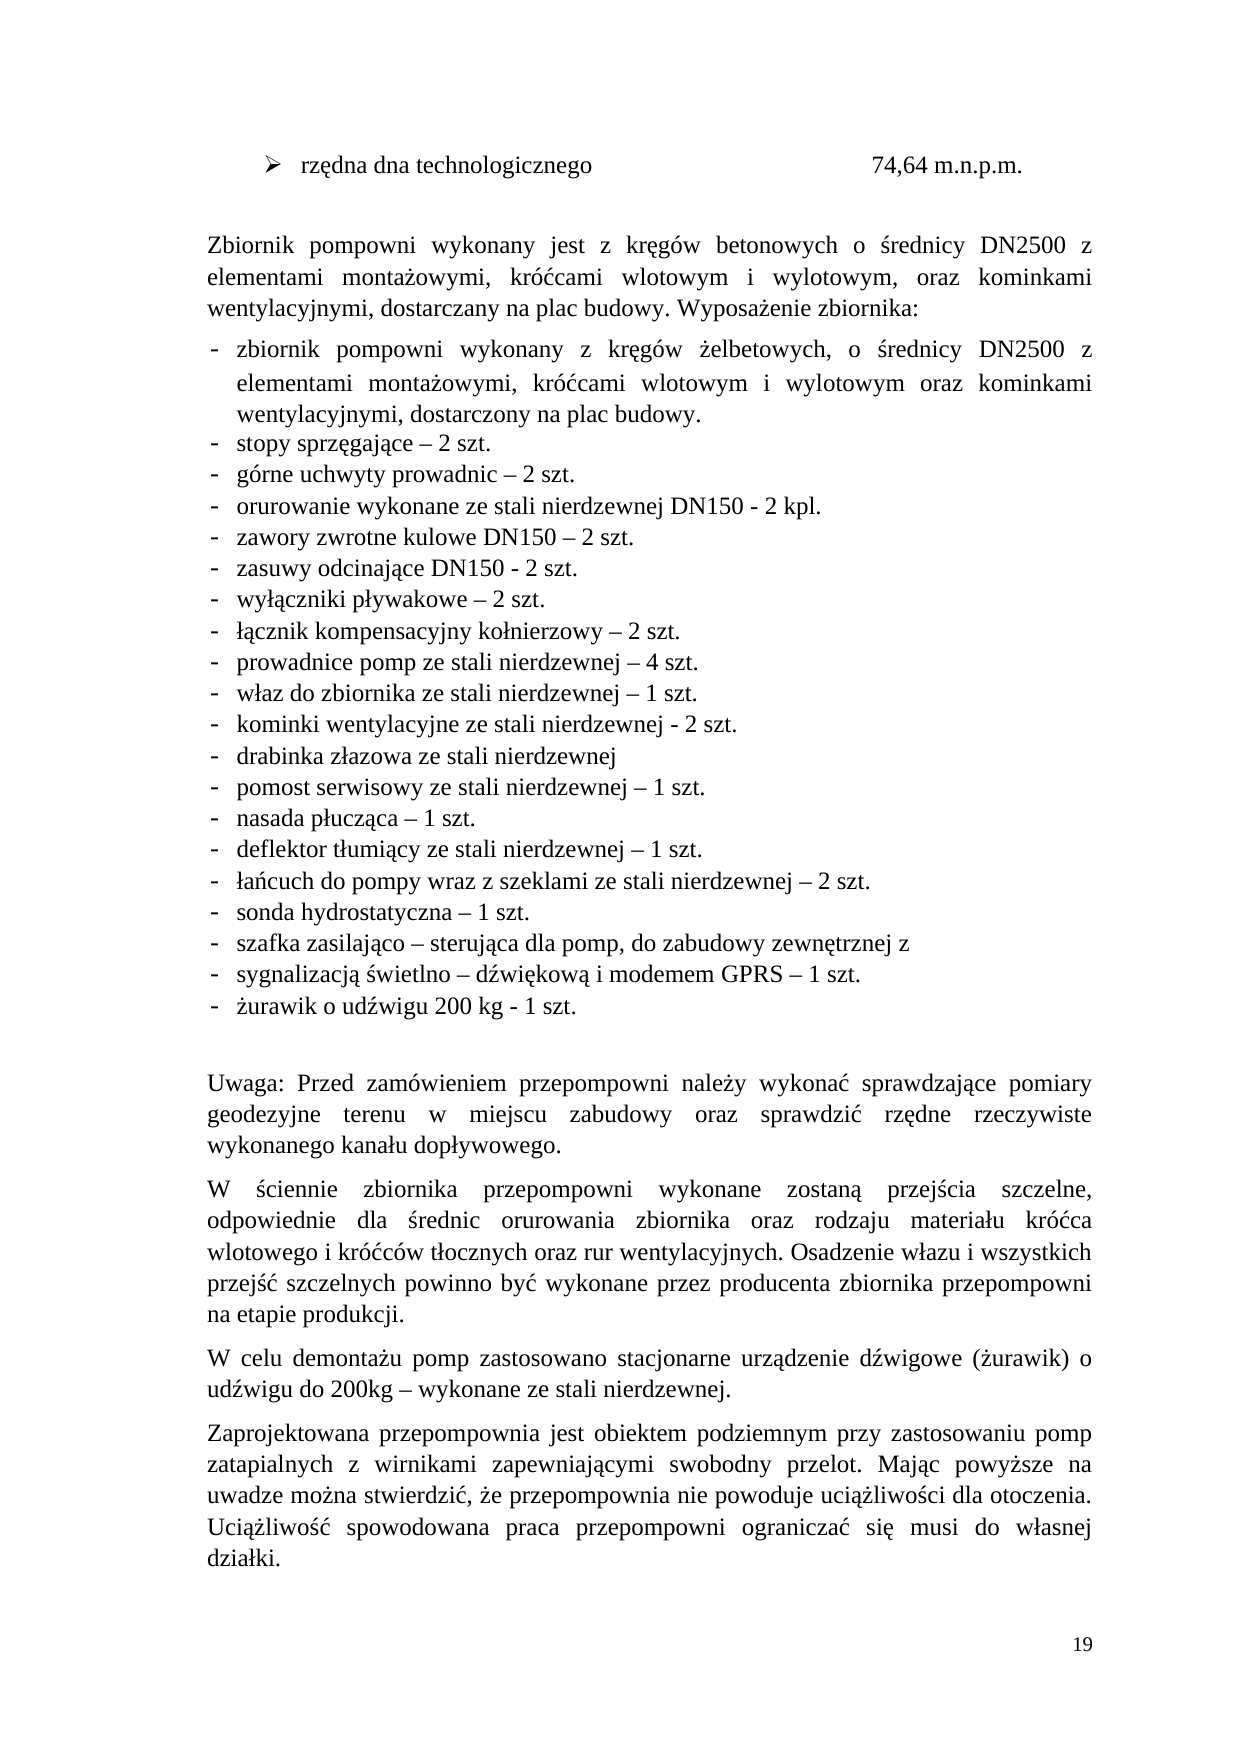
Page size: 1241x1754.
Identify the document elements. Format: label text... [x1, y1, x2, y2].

list sonda hydrostatyczna – 1 szt. [207, 897, 1093, 928]
text W ściennie zbiornika przepompowni wykonane zostaną przejścia szczelne, odpowiednie dla średnic orurowania zbiornika oraz rodzaju materiału króćca wlotowego i króćców tłocznych oraz rur wentylacyjnych. Osadzenie włazu i wszystkich przejść szczelnych powinno być wykonane przez producenta zbiornika przepompowni na etapie produkcji. [207, 1172, 1093, 1328]
text Zbiornik pompowni wykonany jest z kręgów betonowych o średnicy DN2500 z elementami montażowymi, króćcami wlotowym i wylotowym, oraz kominkami wentylacyjnymi, dostarczany na plac budowy. Wyposażenie zbiornika: [207, 228, 1093, 322]
list łańcuch do pompy wraz z szeklami ze stali nierdzewnej – 2 szt. [207, 865, 1093, 897]
list kominki wentylacyjne ze stali nierdzewnej - 2 szt. [207, 709, 1093, 740]
text Uwaga: Przed zamówieniem przepompowni należy wykonać sprawdzające pomiary geodezyjne terenu w miejscu zabudowy oraz sprawdzić rzędne rzeczywiste wykonanego kanału dopływowego. [207, 1065, 1093, 1159]
text W celu demontażu pomp zastosowano stacjonarne urządzenie dźwigowe (żurawik) o udźwigu do 200kg – wykonane ze stali nierdzewnej. [207, 1340, 1093, 1403]
list drabinka złazowa ze stali nierdzewnej [207, 740, 1093, 772]
text Zaprojektowana przepompownia jest obiektem podziemnym przy zastosowaniu pomp zatapialnych z wirnikami zapewniającymi swobodny przelot. Mając powyższe na uwadze można stwierdzić, że przepompownia nie powoduje uciążliwości dla otoczenia. Uciążliwość spowodowana praca przepompowni ograniczać się musi do własnej działki. [207, 1415, 1093, 1572]
list żurawik o udźwigu 200 kg - 1 szt. [207, 990, 1093, 1022]
list zbiornik pompowni wykonany z kręgów żelbetowych, o średnicy DN2500 z elementami montażowymi, króćcami wlotowym i wylotowym oraz kominkami wentylacyjnymi, dostarczony na plac budowy. [207, 334, 1093, 428]
list zasuwy odcinające DN150 - 2 szt. [207, 553, 1093, 584]
list górne uchwyty prowadnic – 2 szt. [207, 459, 1093, 490]
list stopy sprzęgające – 2 szt. [207, 428, 1093, 459]
list nasada płucząca – 1 szt. [207, 803, 1093, 834]
list deflektor tłumiący ze stali nierdzewnej – 1 szt. [207, 834, 1093, 865]
list prowadnice pomp ze stali nierdzewnej – 4 szt. [207, 647, 1093, 678]
list zawory zwrotne kulowe DN150 – 2 szt. [207, 522, 1093, 553]
list pomost serwisowy ze stali nierdzewnej – 1 szt. [207, 772, 1093, 803]
list rzędna dna technologicznego 74,64 m.n.p.m. [263, 148, 1093, 179]
list orurowanie wykonane ze stali nierdzewnej DN150 - 2 kpl. [207, 490, 1093, 522]
list wyłączniki pływakowe – 2 szt. [207, 584, 1093, 615]
list właz do zbiornika ze stali nierdzewnej – 1 szt. [207, 678, 1093, 709]
list sygnalizacją świetlno – dźwiękową i modemem GPRS – 1 szt. [207, 959, 1093, 990]
list łącznik kompensacyjny kołnierzowy – 2 szt. [207, 615, 1093, 647]
list szafka zasilająco – sterująca dla pomp, do zabudowy zewnętrznej z [207, 928, 1093, 959]
